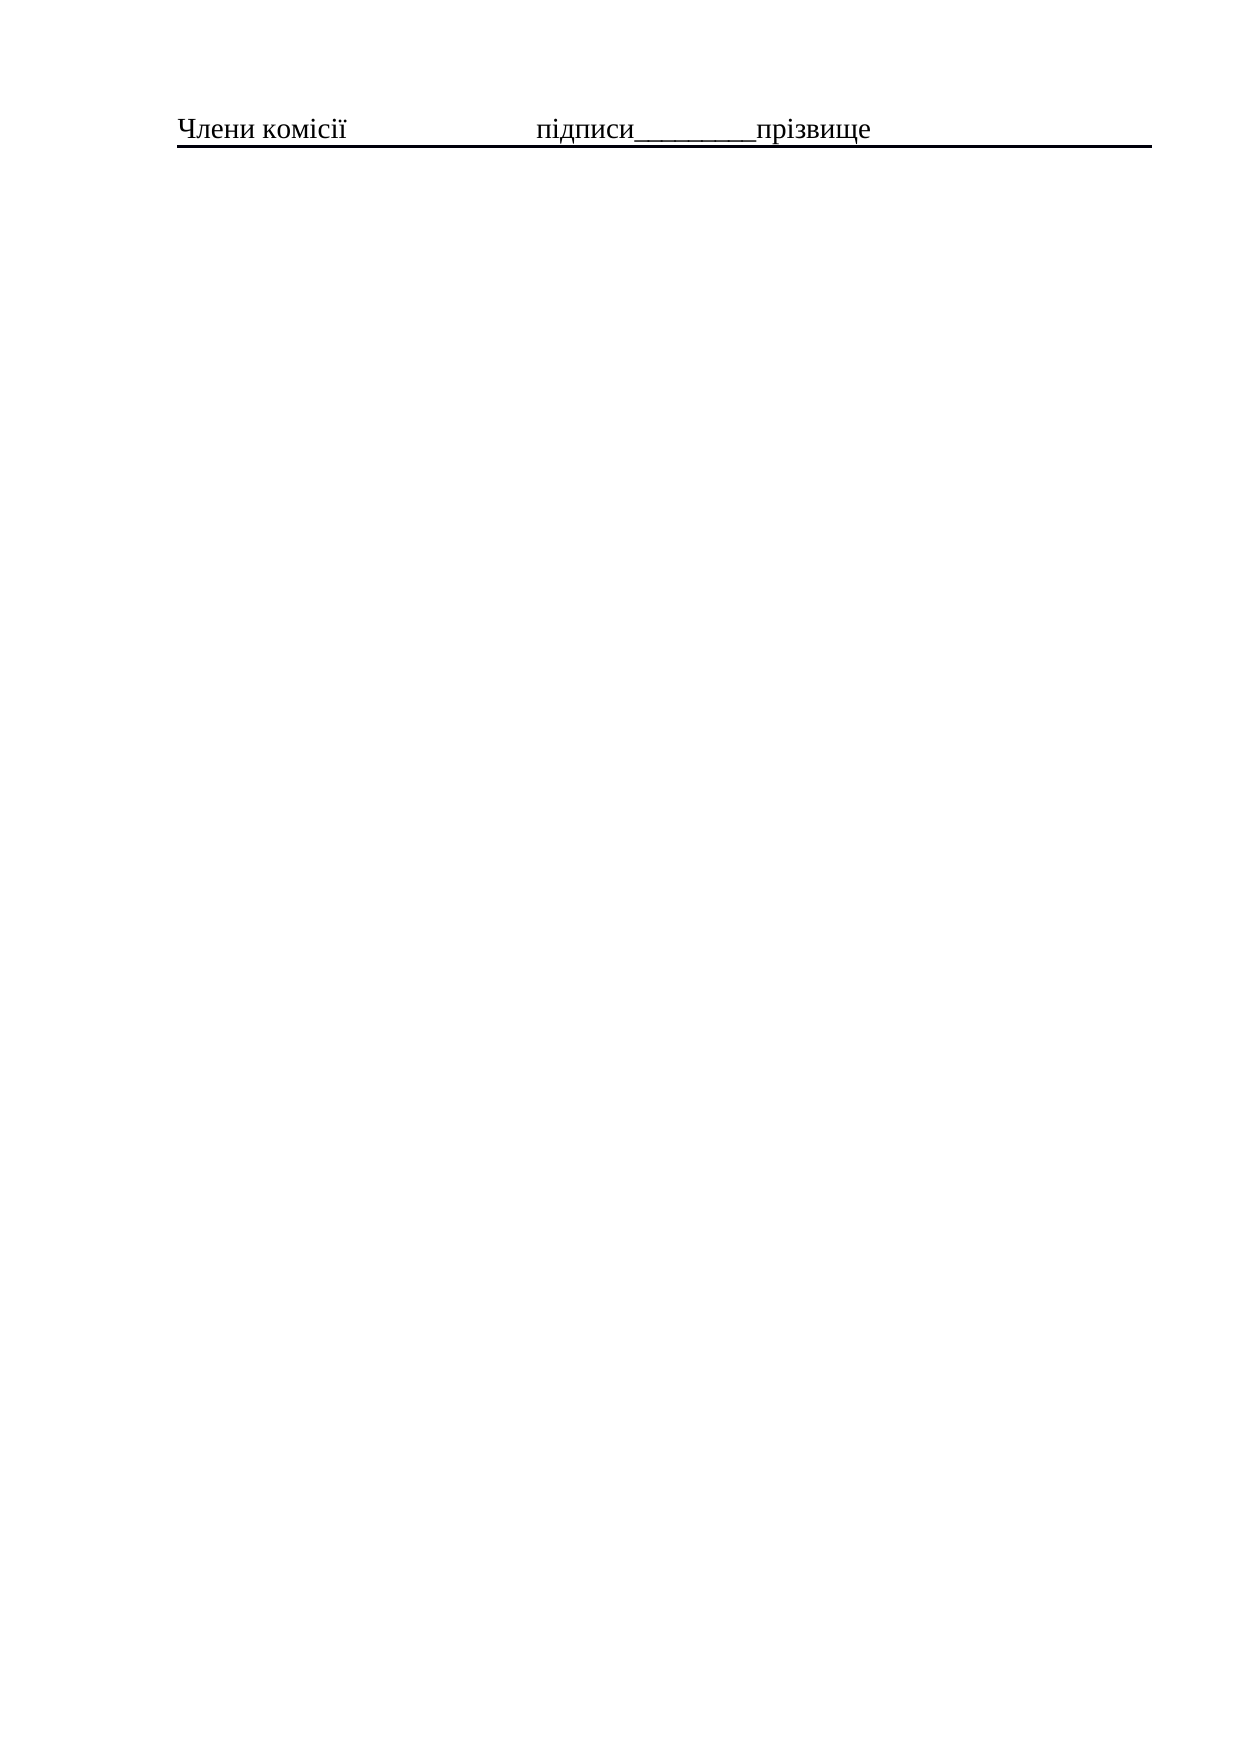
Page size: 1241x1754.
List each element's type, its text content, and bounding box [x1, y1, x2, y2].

text Члени комісії підписи прізвище [177, 111, 1152, 145]
